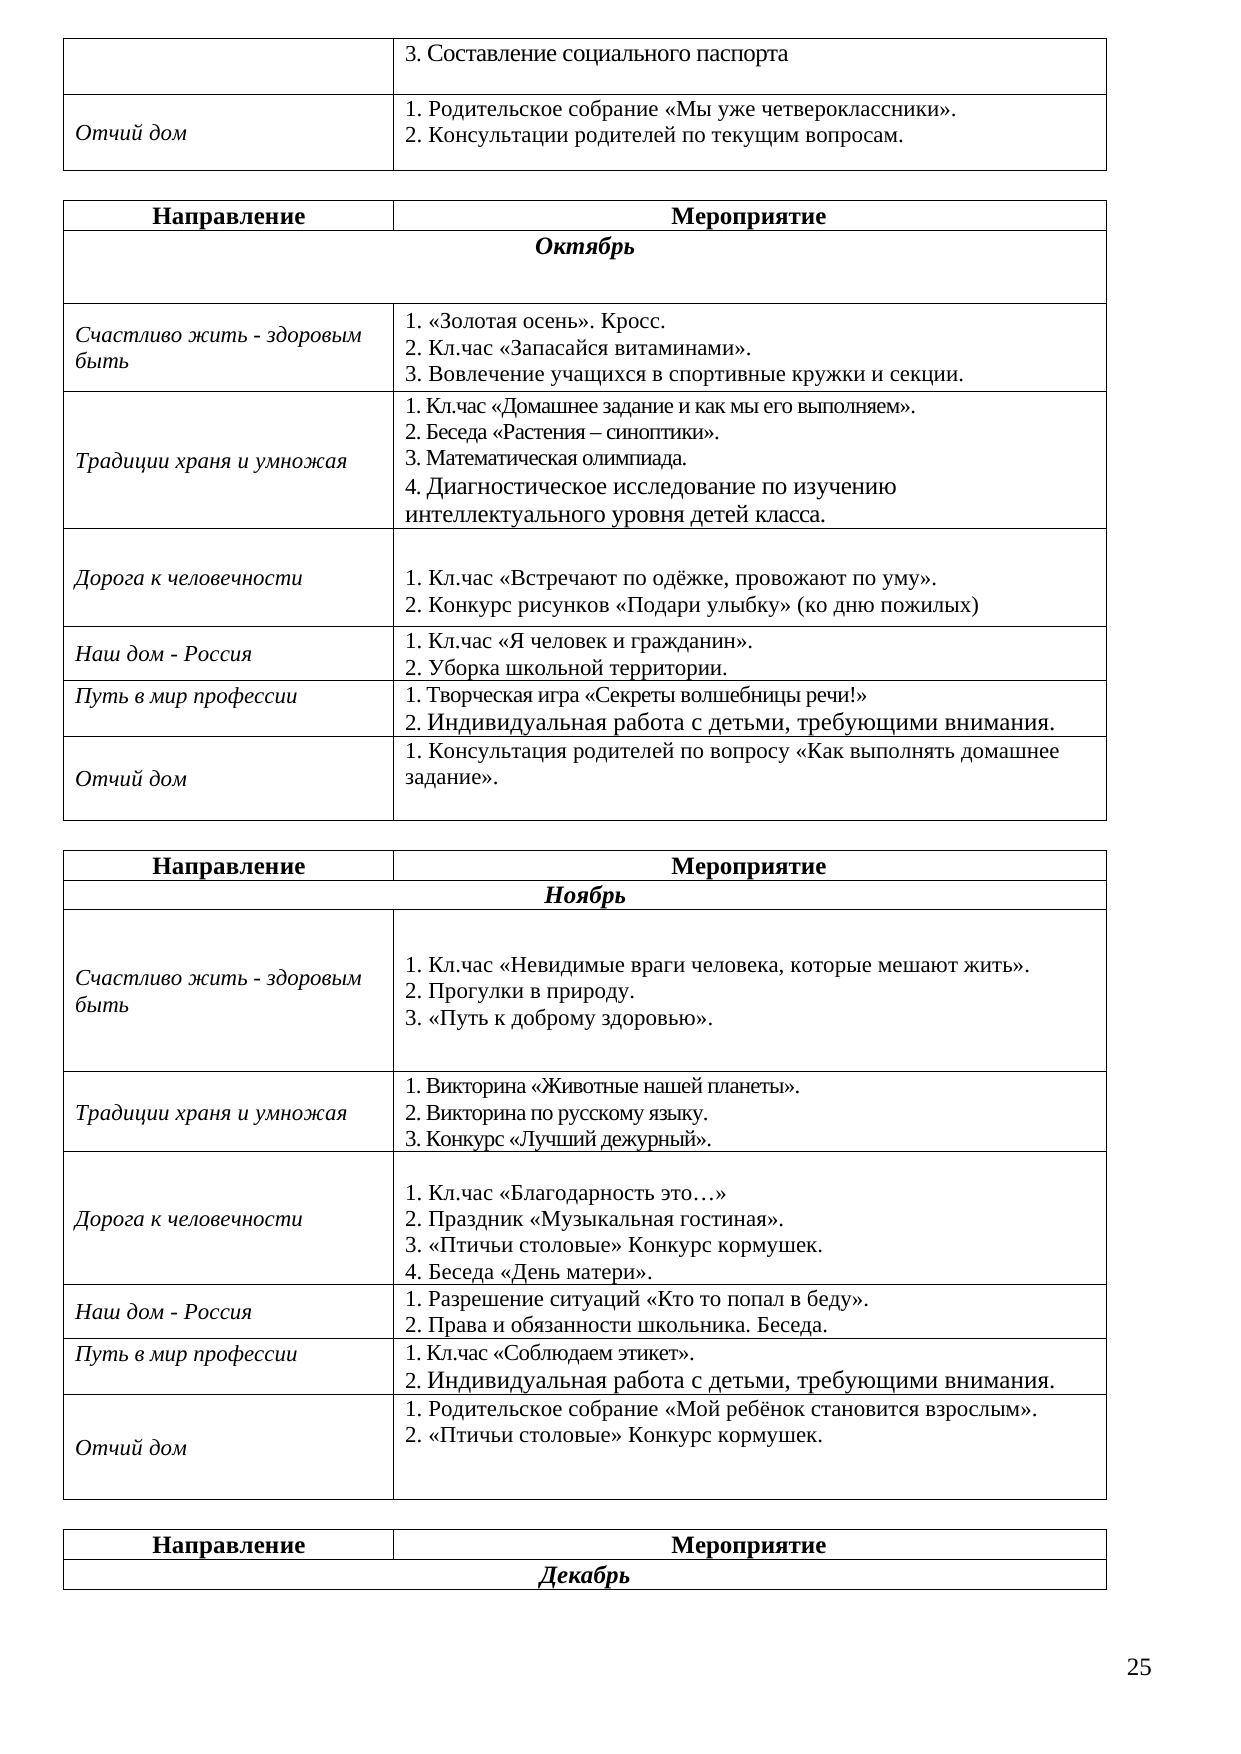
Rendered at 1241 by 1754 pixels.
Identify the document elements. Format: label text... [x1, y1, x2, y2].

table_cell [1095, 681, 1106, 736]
table_cell 1. Родительское собрание «Мы уже четвероклассники». 2. Консультации родителей по текущим вопросам. [394, 95, 1106, 170]
table_cell Путь в мир профессии [64, 681, 393, 736]
table_cell Счастливо жить - здоровым быть [64, 910, 393, 1071]
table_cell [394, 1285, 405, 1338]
table_cell 1. Кл.час «Встречают по одёжке, провожают по уму». 2. Конкурс рисунков «Подари улыбку» (ко дню пожилых) [394, 529, 1106, 626]
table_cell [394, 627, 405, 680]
table_cell Декабрь [64, 1560, 1106, 1588]
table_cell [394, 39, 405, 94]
table_cell Отчий дом [64, 1395, 393, 1499]
table_cell Дорога к человечности [64, 1152, 393, 1284]
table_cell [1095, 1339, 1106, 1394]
table_cell Счастливо жить - здоровым быть [64, 304, 393, 391]
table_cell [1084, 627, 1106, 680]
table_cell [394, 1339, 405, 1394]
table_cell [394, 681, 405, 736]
table_cell 1. Кл.час «Благодарность это…» 2. Праздник «Музыкальная гостиная». 3. «Птичьи столовые» Конкурс кормушек. 4. Беседа «День матери». [394, 1152, 1106, 1284]
table_cell Путь в мир профессии [64, 1339, 393, 1394]
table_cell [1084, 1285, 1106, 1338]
table_cell Наш дом - Россия [64, 1285, 393, 1338]
table_cell Октябрь [64, 231, 1106, 303]
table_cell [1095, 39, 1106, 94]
table_cell Традиции храня и умножая [64, 1072, 393, 1151]
table_cell 1. «Золотая осень». Кросс. 2. Кл.час «Запасайся витаминами». 3. Вовлечение учащихся в спортивные кружки и секции. [394, 304, 1106, 391]
table_cell 1. Консультация родителей по вопросу «Как выполнять домашнее задание». [394, 737, 1106, 820]
table_cell Наш дом - Россия [64, 627, 393, 680]
table_cell 1. Родительское собрание «Мой ребёнок становится взрослым». 2. «Птичьи столовые» Конкурс кормушек. [394, 1395, 1106, 1499]
table_cell 1. Кл.час «Домашнее задание и как мы его выполняем». 2. Беседа «Растения – синоптики». 3. Математическая олимпиада. 4. Диагностическое исследование по изучению интеллектуального уровня детей класса. [394, 392, 1106, 528]
table_cell Дорога к человечности [64, 529, 393, 626]
table_cell 1. Викторина «Животные нашей планеты». 2. Викторина по русскому языку. 3. Конкурс «Лучший дежурный». [394, 1072, 1106, 1151]
table_cell Традиции храня и умножая [64, 392, 393, 528]
table_cell 1. Кл.час «Невидимые враги человека, которые мешают жить». 2. Прогулки в природу. 3. «Путь к доброму здоровью». [394, 910, 1106, 1071]
table_cell Ноябрь [64, 881, 1106, 909]
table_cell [64, 39, 393, 94]
table_cell Отчий дом [64, 737, 393, 820]
table_cell Отчий дом [64, 95, 393, 170]
